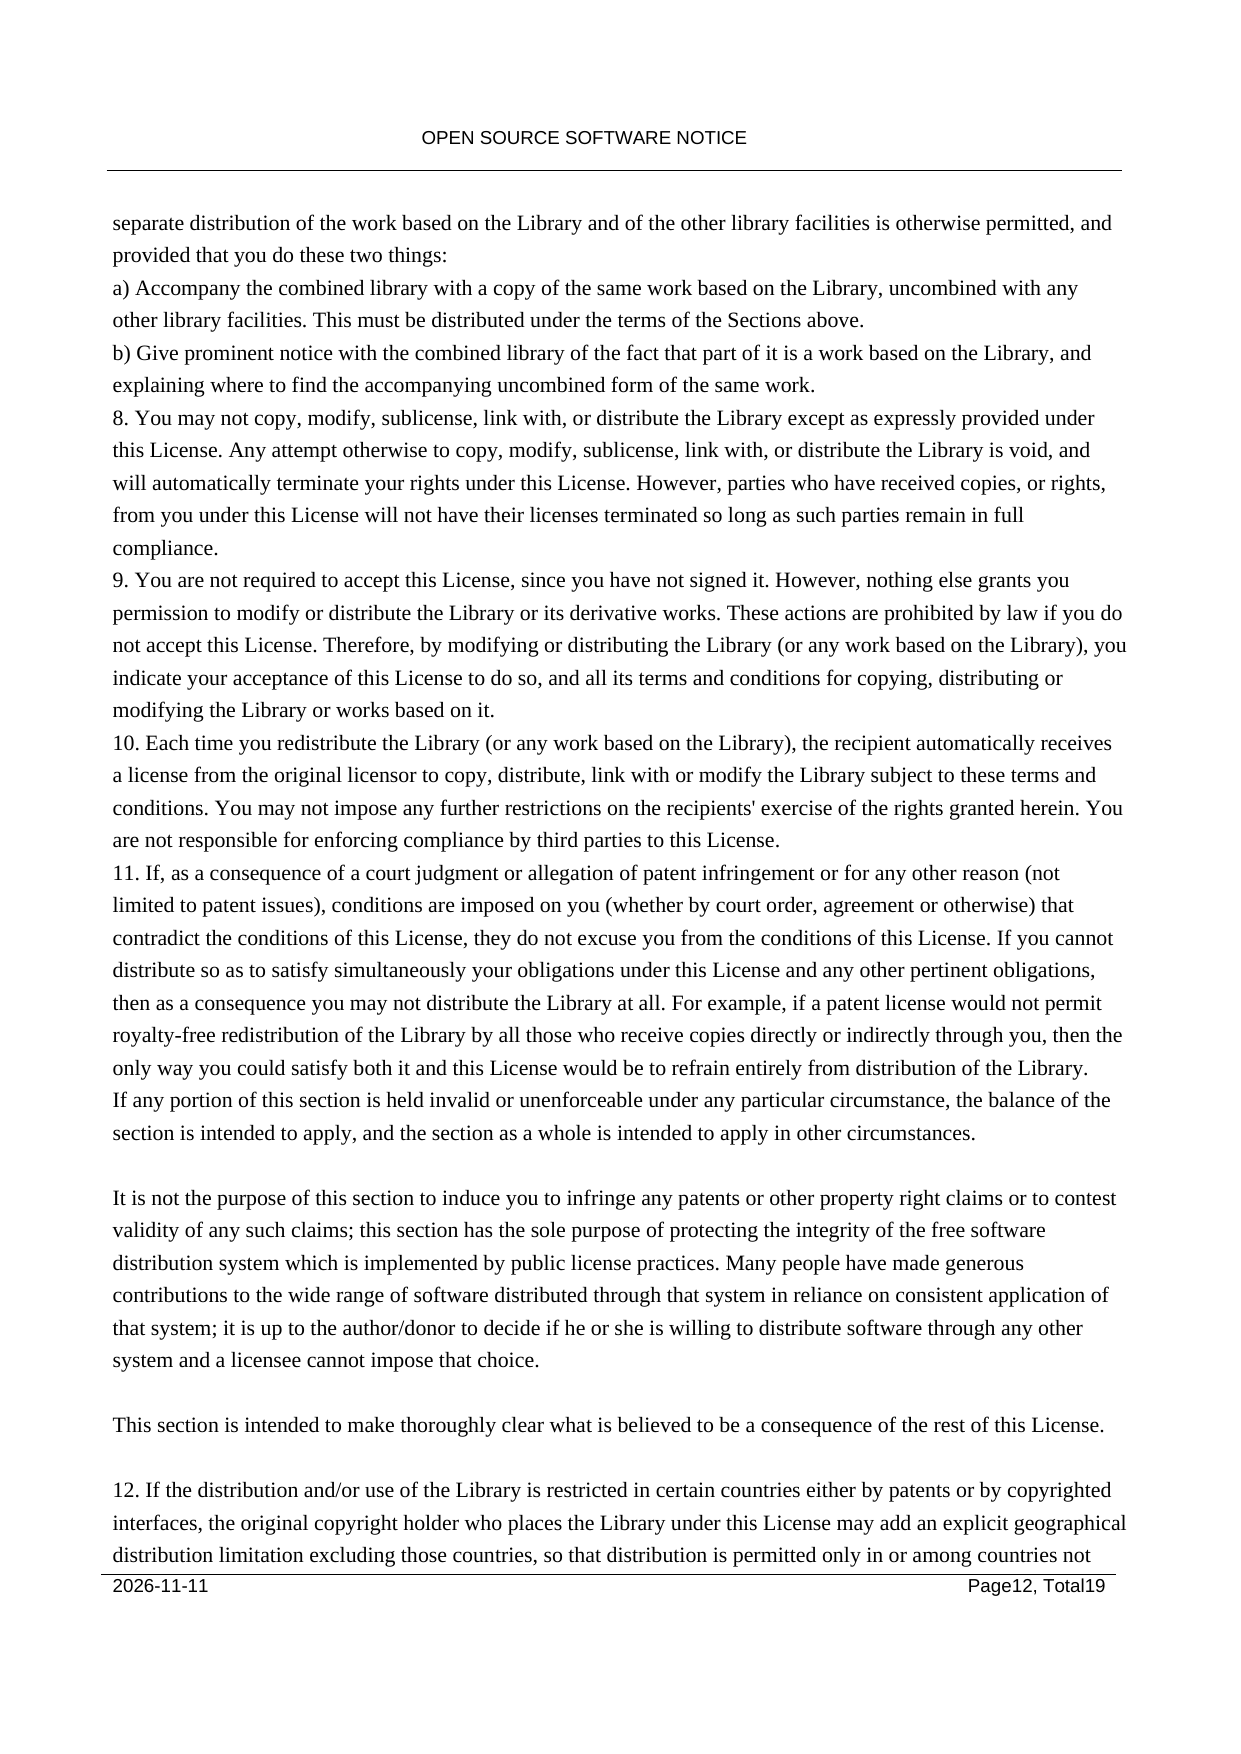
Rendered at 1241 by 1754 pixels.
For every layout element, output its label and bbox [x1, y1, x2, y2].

text [112, 206, 1128, 1571]
